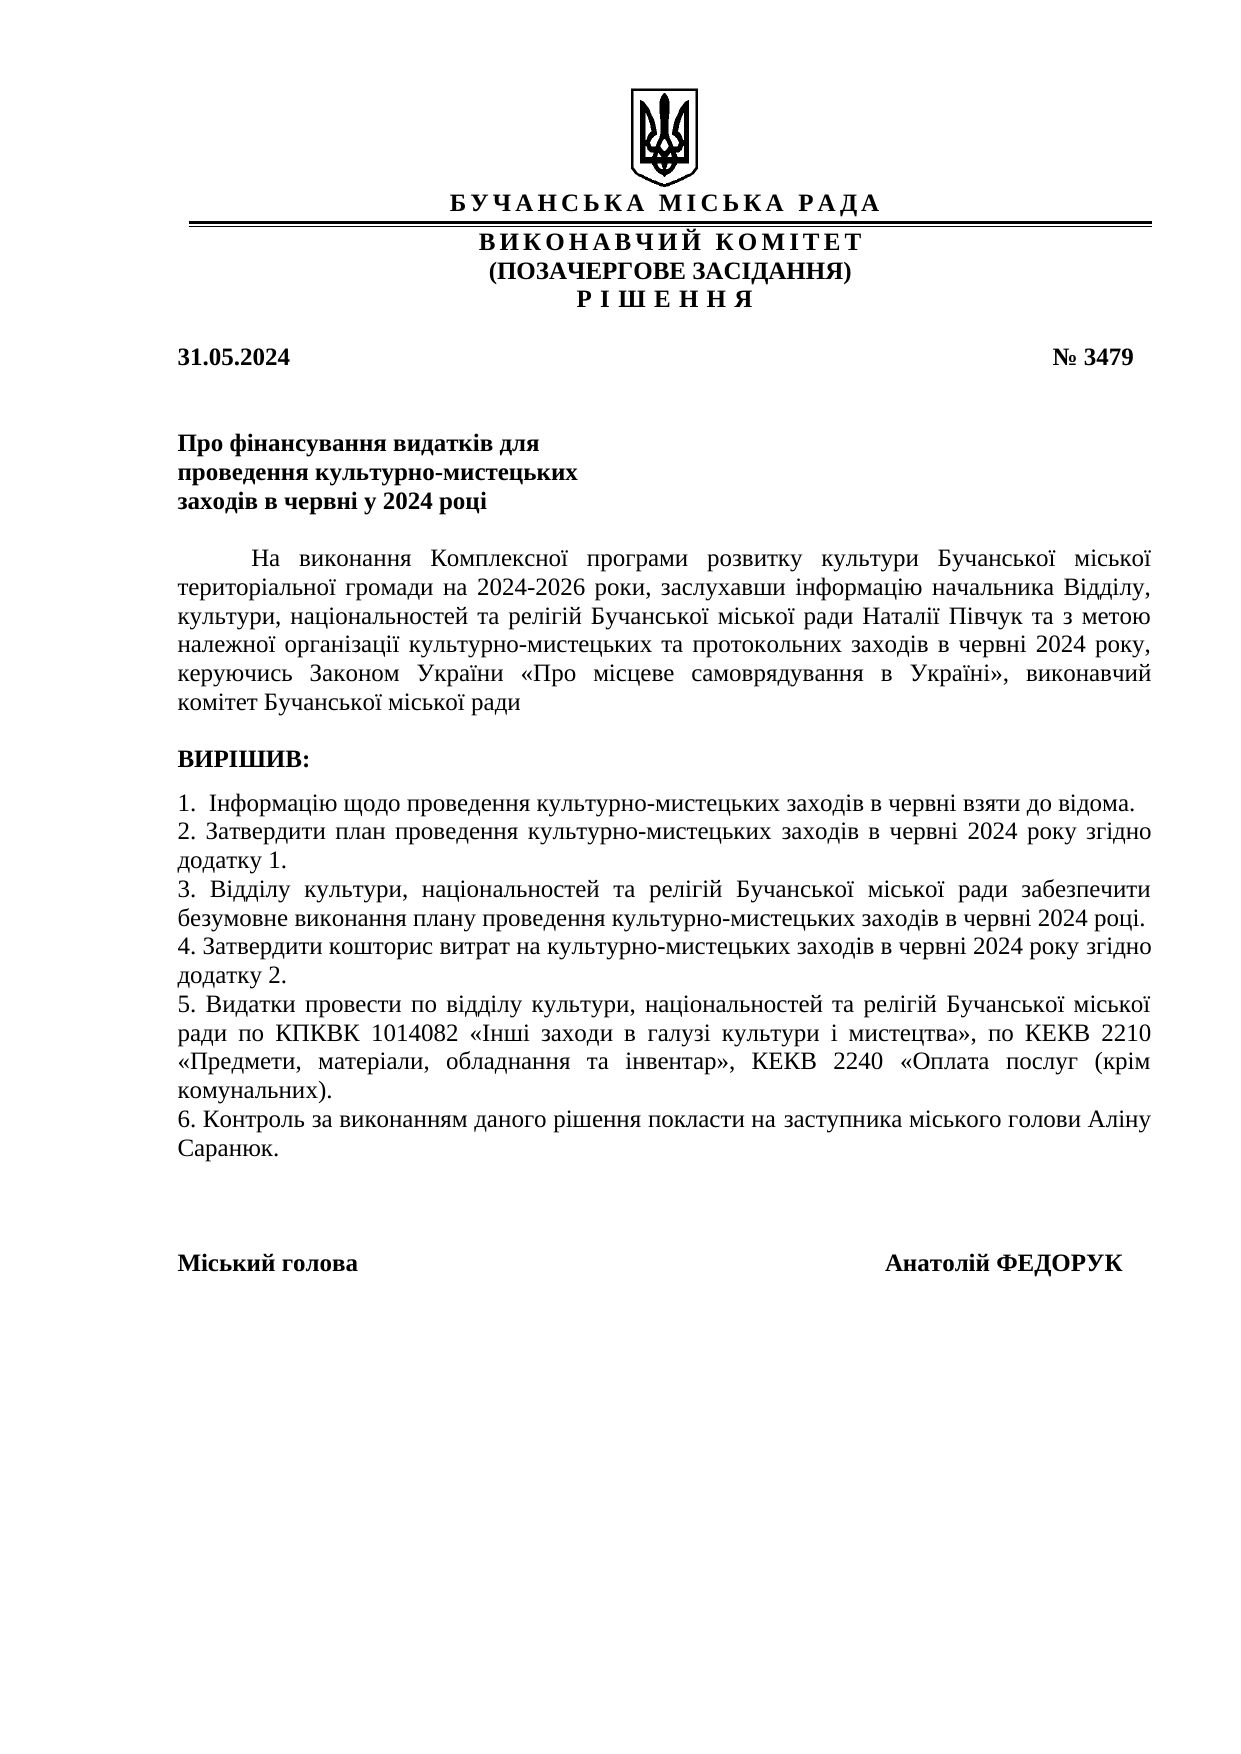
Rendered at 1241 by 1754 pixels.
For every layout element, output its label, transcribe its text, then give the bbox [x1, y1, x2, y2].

text ВИРІШИВ: [177, 744, 1152, 773]
text Про фінансування видатків для [177, 428, 1152, 457]
text РІШЕННЯ [177, 284, 1152, 313]
text БУЧАНСЬКА МІСЬКА РАДА [177, 188, 1152, 217]
text 4. Затвердити кошторис витрат на культурно-мистецьких заходів в червні 2024 року згідно додатку 2. [177, 931, 1152, 989]
text 1. Інформацію щодо проведення культурно-мистецьких заходів в червні взяти до відома. [177, 788, 1152, 816]
text 6. Контроль за виконанням даного рішення покласти на заступника міського голови Аліну Саранюк. [177, 1104, 1152, 1161]
text Міський голова Анатолій ФЕДОРУК [177, 1248, 1152, 1276]
table_header ВИКОНАВЧИЙ КОМІТЕТ (ПОЗАЧЕРГОВЕ ЗАСІДАННЯ) [189, 227, 1152, 284]
text 5. Видатки провести по відділу культури, національностей та релігій Бучанської міської ради по КПКВК 1014082 «Інші заходи в галузі культури і мистецтва», по КЕКВ 2210 «Предмети, матеріали, обладнання та інвентар», КЕКВ 2240 «Оплата послуг (крім комунальних). [177, 989, 1152, 1104]
text 3. Відділу культури, національностей та релігій Бучанської міської ради забезпечити безумовне виконання плану проведення культурно-мистецьких заходів в червні 2024 році. [177, 874, 1152, 931]
picture [629, 87, 700, 188]
text заходів в червні у 2024 році [177, 486, 1152, 514]
text На виконання Комплексної програми розвитку культури Бучанської міської територіальної громади на 2024-2026 роки, заслухавши інформацію начальника Відділу, культури, національностей та релігій Бучанської міської ради Наталії Півчук та з метою належної організації культурно-мистецьких та протокольних заходів в червні 2024 року, керуючись Законом України «Про місцеве самоврядування в Україні», виконавчий комітет Бучанської міської ради [177, 543, 1152, 716]
text 2. Затвердити план проведення культурно-мистецьких заходів в червні 2024 року згідно додатку 1. [177, 816, 1152, 874]
text 31.05.2024 № 3479 [177, 342, 1152, 371]
text проведення культурно-мистецьких [177, 457, 1152, 486]
